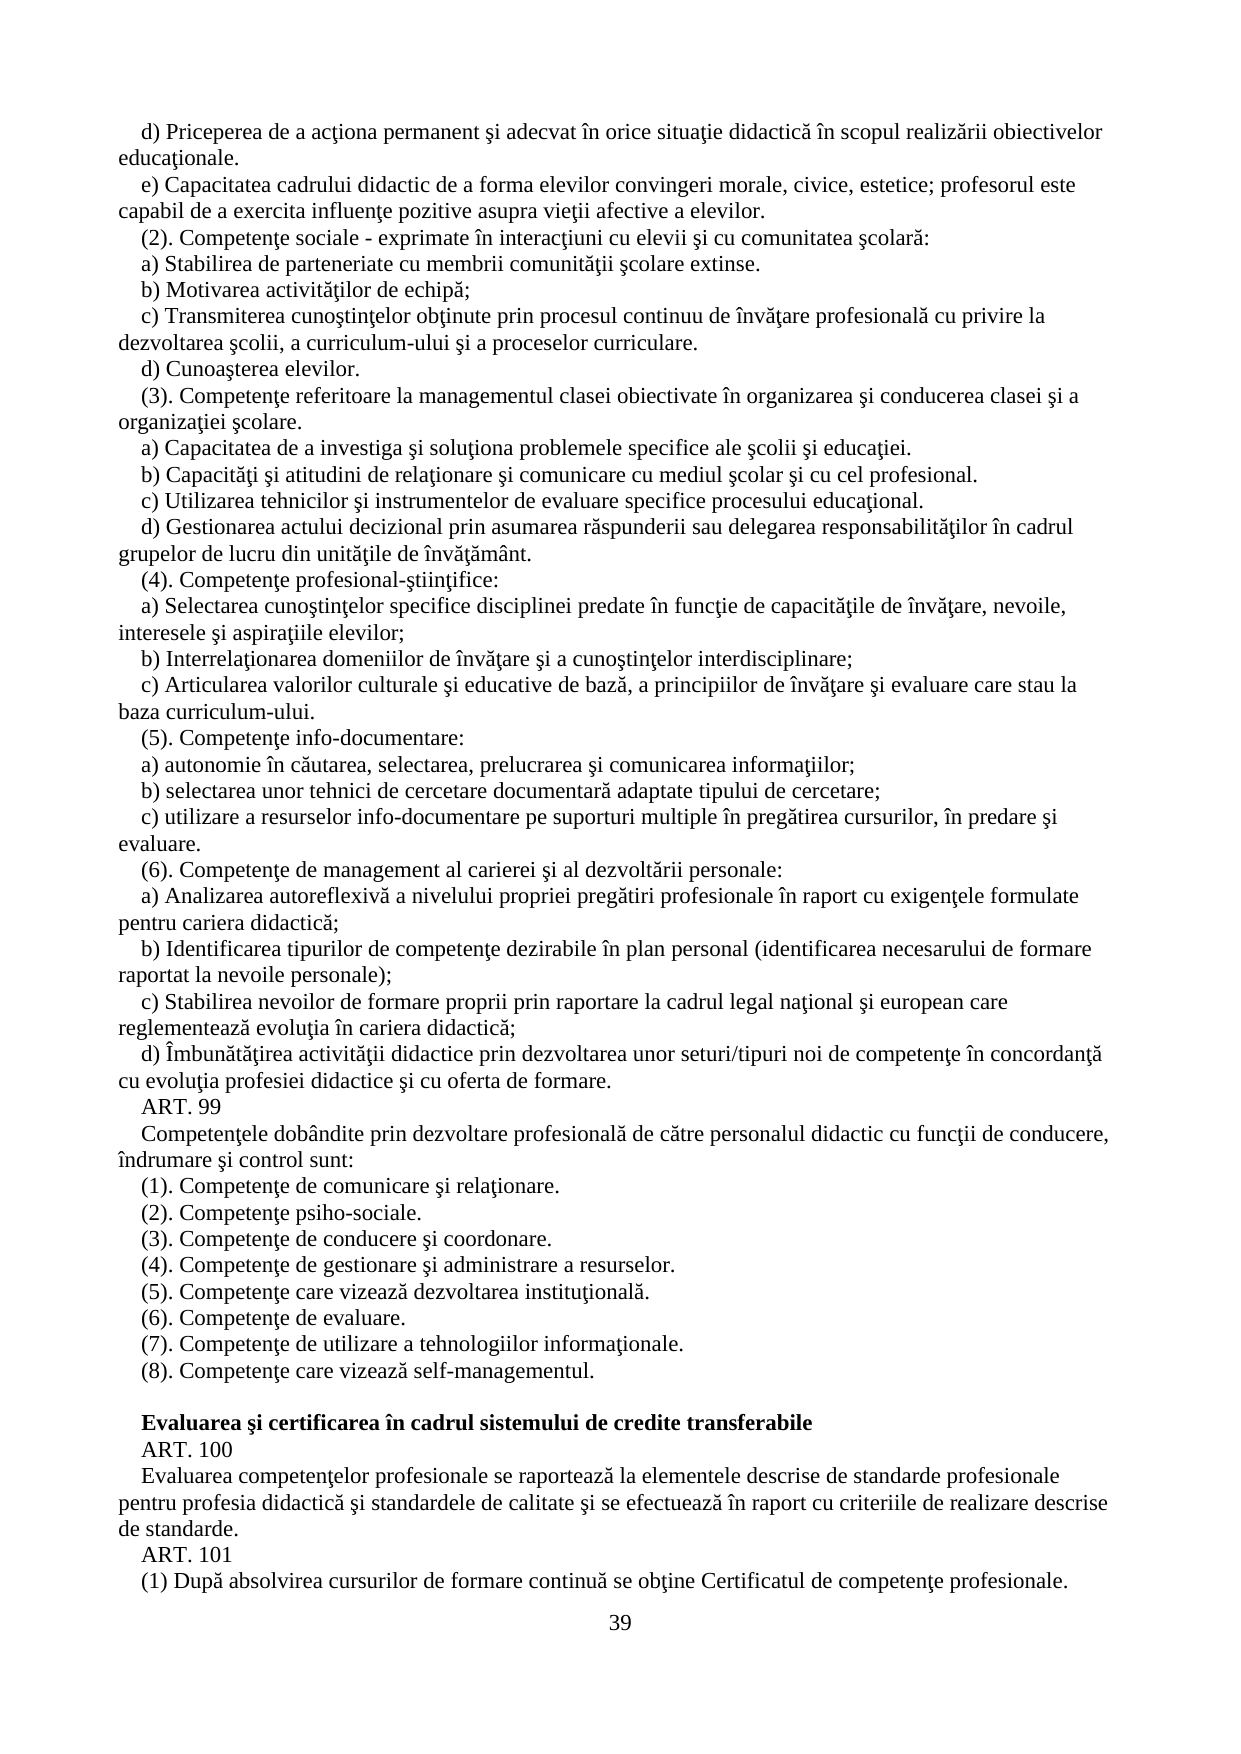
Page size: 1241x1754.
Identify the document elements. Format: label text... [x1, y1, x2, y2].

text (8). Competenţe care vizează self-managementul. [118, 1357, 1122, 1383]
text b) selectarea unor tehnici de cercetare documentară adaptate tipului de cercetare; [118, 777, 1122, 803]
text b) Interrelaţionarea domeniilor de învăţare şi a cunoştinţelor interdisciplinare; [118, 645, 1122, 672]
text (6). Competenţe de management al carierei şi al dezvoltării personale: [118, 856, 1122, 882]
text ART. 99 [118, 1093, 1122, 1119]
text a) Selectarea cunoştinţelor specifice disciplinei predate în funcţie de capacităţile de învăţare, nevoile, interesele şi aspiraţiile elevilor; [118, 592, 1122, 645]
text (4). Competenţe profesional-ştiinţifice: [118, 566, 1122, 592]
text a) Analizarea autoreflexivă a nivelului propriei pregătiri profesionale în raport cu exigenţele formulate pentru cariera didactică; [118, 882, 1122, 935]
text (1). Competenţe de comunicare şi relaţionare. [118, 1172, 1122, 1199]
text b) Identificarea tipurilor de competenţe dezirabile în plan personal (identificarea necesarului de formare raportat la nevoile personale); [118, 935, 1122, 988]
text (3). Competenţe referitoare la managementul clasei obiectivate în organizarea şi conducerea clasei şi a organizaţiei şcolare. [118, 382, 1122, 434]
text a) autonomie în căutarea, selectarea, prelucrarea şi comunicarea informaţiilor; [118, 751, 1122, 777]
text b) Capacităţi şi atitudini de relaţionare şi comunicare cu mediul şcolar şi cu cel profesional. [118, 461, 1122, 487]
text Competenţele dobândite prin dezvoltare profesională de către personalul didactic cu funcţii de conducere, îndrumare şi control sunt: [118, 1119, 1122, 1172]
text c) Transmiterea cunoştinţelor obţinute prin procesul continuu de învăţare profesională cu privire la dezvoltarea şcolii, a curriculum-ului şi a proceselor curriculare. [118, 303, 1122, 355]
text a) Capacitatea de a investiga şi soluţiona problemele specifice ale şcolii şi educaţiei. [118, 434, 1122, 461]
text c) Articularea valorilor culturale şi educative de bază, a principiilor de învăţare şi evaluare care stau la baza curriculum-ului. [118, 672, 1122, 724]
text d) Cunoaşterea elevilor. [118, 355, 1122, 382]
text e) Capacitatea cadrului didactic de a forma elevilor convingeri morale, civice, estetice; profesorul este capabil de a exercita influenţe pozitive asupra vieţii afective a elevilor. [118, 171, 1122, 223]
text Evaluarea competenţelor profesionale se raportează la elementele descrise de standarde profesionale pentru profesia didactică şi standardele de calitate şi se efectuează în raport cu criteriile de realizare descrise de standarde. [118, 1462, 1122, 1541]
text a) Stabilirea de parteneriate cu membrii comunităţii şcolare extinse. [118, 250, 1122, 276]
text (5). Competenţe care vizează dezvoltarea instituţională. [118, 1278, 1122, 1304]
text (1) După absolvirea cursurilor de formare continuă se obţine Certificatul de competenţe profesionale. [118, 1568, 1122, 1594]
text (2). Competenţe sociale - exprimate în interacţiuni cu elevii şi cu comunitatea şcolară: [118, 223, 1122, 250]
text d) Priceperea de a acţiona permanent şi adecvat în orice situaţie didactică în scopul realizării obiectivelor educaţionale. [118, 118, 1122, 171]
text (5). Competenţe info-documentare: [118, 724, 1122, 751]
text c) Utilizarea tehnicilor şi instrumentelor de evaluare specifice procesului educaţional. [118, 487, 1122, 513]
text ART. 100 [118, 1436, 1122, 1462]
text (2). Competenţe psiho-sociale. [118, 1199, 1122, 1225]
text (3). Competenţe de conducere şi coordonare. [118, 1225, 1122, 1251]
text ART. 101 [118, 1541, 1122, 1568]
text (7). Competenţe de utilizare a tehnologiilor informaţionale. [118, 1330, 1122, 1357]
text (4). Competenţe de gestionare şi administrare a resurselor. [118, 1251, 1122, 1278]
text Evaluarea şi certificarea în cadrul sistemului de credite transferabile [118, 1409, 1122, 1436]
text c) Stabilirea nevoilor de formare proprii prin raportare la cadrul legal naţional şi european care reglementează evoluţia în cariera didactică; [118, 988, 1122, 1041]
text (6). Competenţe de evaluare. [118, 1304, 1122, 1330]
text c) utilizare a resurselor info-documentare pe suporturi multiple în pregătirea cursurilor, în predare şi evaluare. [118, 803, 1122, 856]
text d) Îmbunătăţirea activităţii didactice prin dezvoltarea unor seturi/tipuri noi de competenţe în concordanţă cu evoluţia profesiei didactice şi cu oferta de formare. [118, 1041, 1122, 1093]
text d) Gestionarea actului decizional prin asumarea răspunderii sau delegarea responsabilităţilor în cadrul grupelor de lucru din unităţile de învăţământ. [118, 513, 1122, 566]
text b) Motivarea activităţilor de echipă; [118, 276, 1122, 303]
